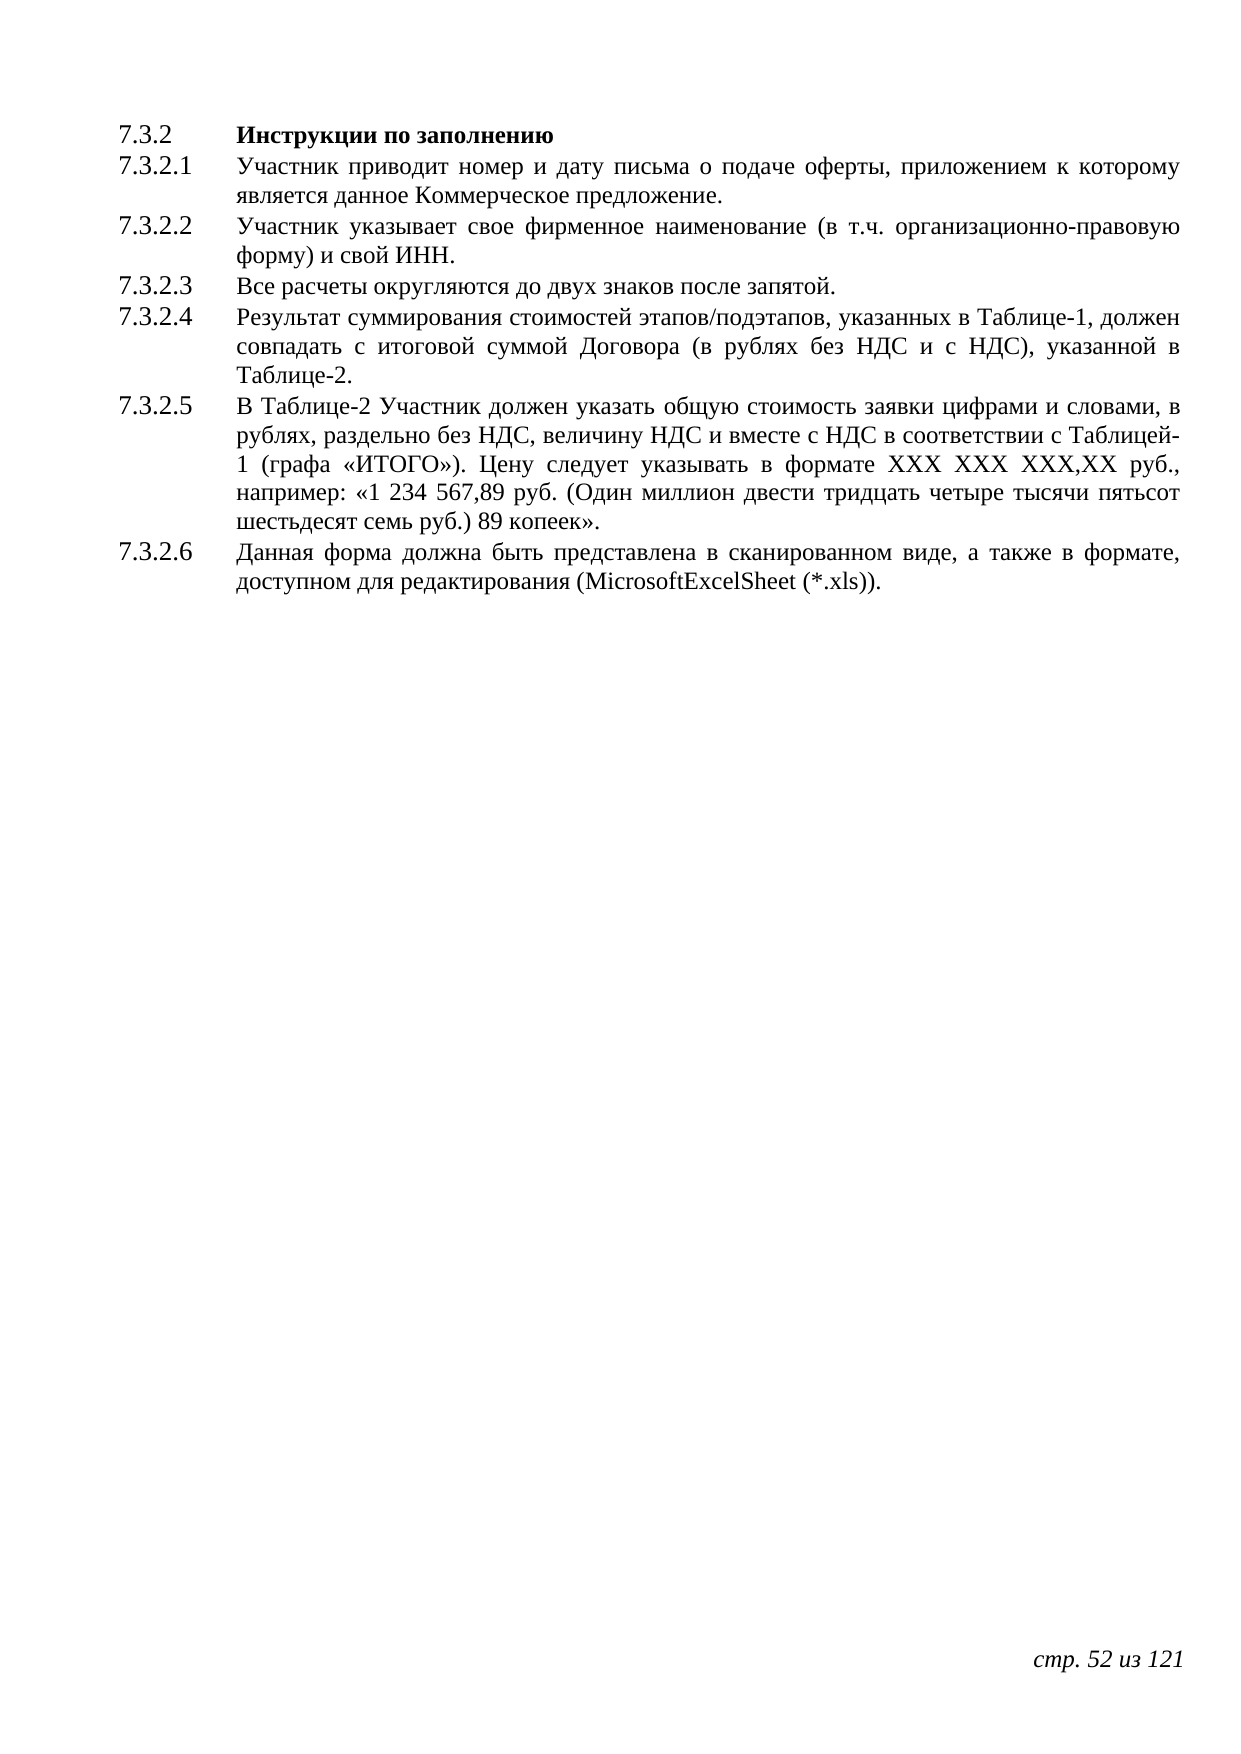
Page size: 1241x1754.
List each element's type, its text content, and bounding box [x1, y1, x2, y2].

text В Таблице-2 Участник должен указать общую стоимость заявки цифрами и словами, в рублях, раздельно без НДС, величину НДС и вместе с НДС в соответствии с Таблицей-1 (графа «ИТОГО»). Цену следует указывать в формате ХХХ ХХХ ХХХ,ХХ руб., например: «1 234 567,89 руб. (Один миллион двести тридцать четыре тысячи пятьсот шестьдесят семь руб.) 89 копеек». [118, 389, 1181, 535]
text Все расчеты округляются до двух знаков после запятой. [118, 269, 1181, 300]
text Участник приводит номер и дату письма о подаче оферты, приложением к которому является данное Коммерческое предложение. [118, 149, 1181, 209]
text Результат суммирования стоимостей этапов/подэтапов, указанных в Таблице-1, должен совпадать с итоговой суммой Договора (в рублях без НДС и с НДС), указанной в Таблице-2. [118, 300, 1181, 389]
text Данная форма должна быть представлена в сканированном виде, а также в формате, доступном для редактирования (MicrosoftExcelSheet (*.xls)). [118, 535, 1181, 595]
text Участник указывает свое фирменное наименование (в т.ч. организационно-правовую форму) и свой ИНН. [118, 209, 1181, 269]
text Инструкции по заполнению [118, 118, 1181, 149]
